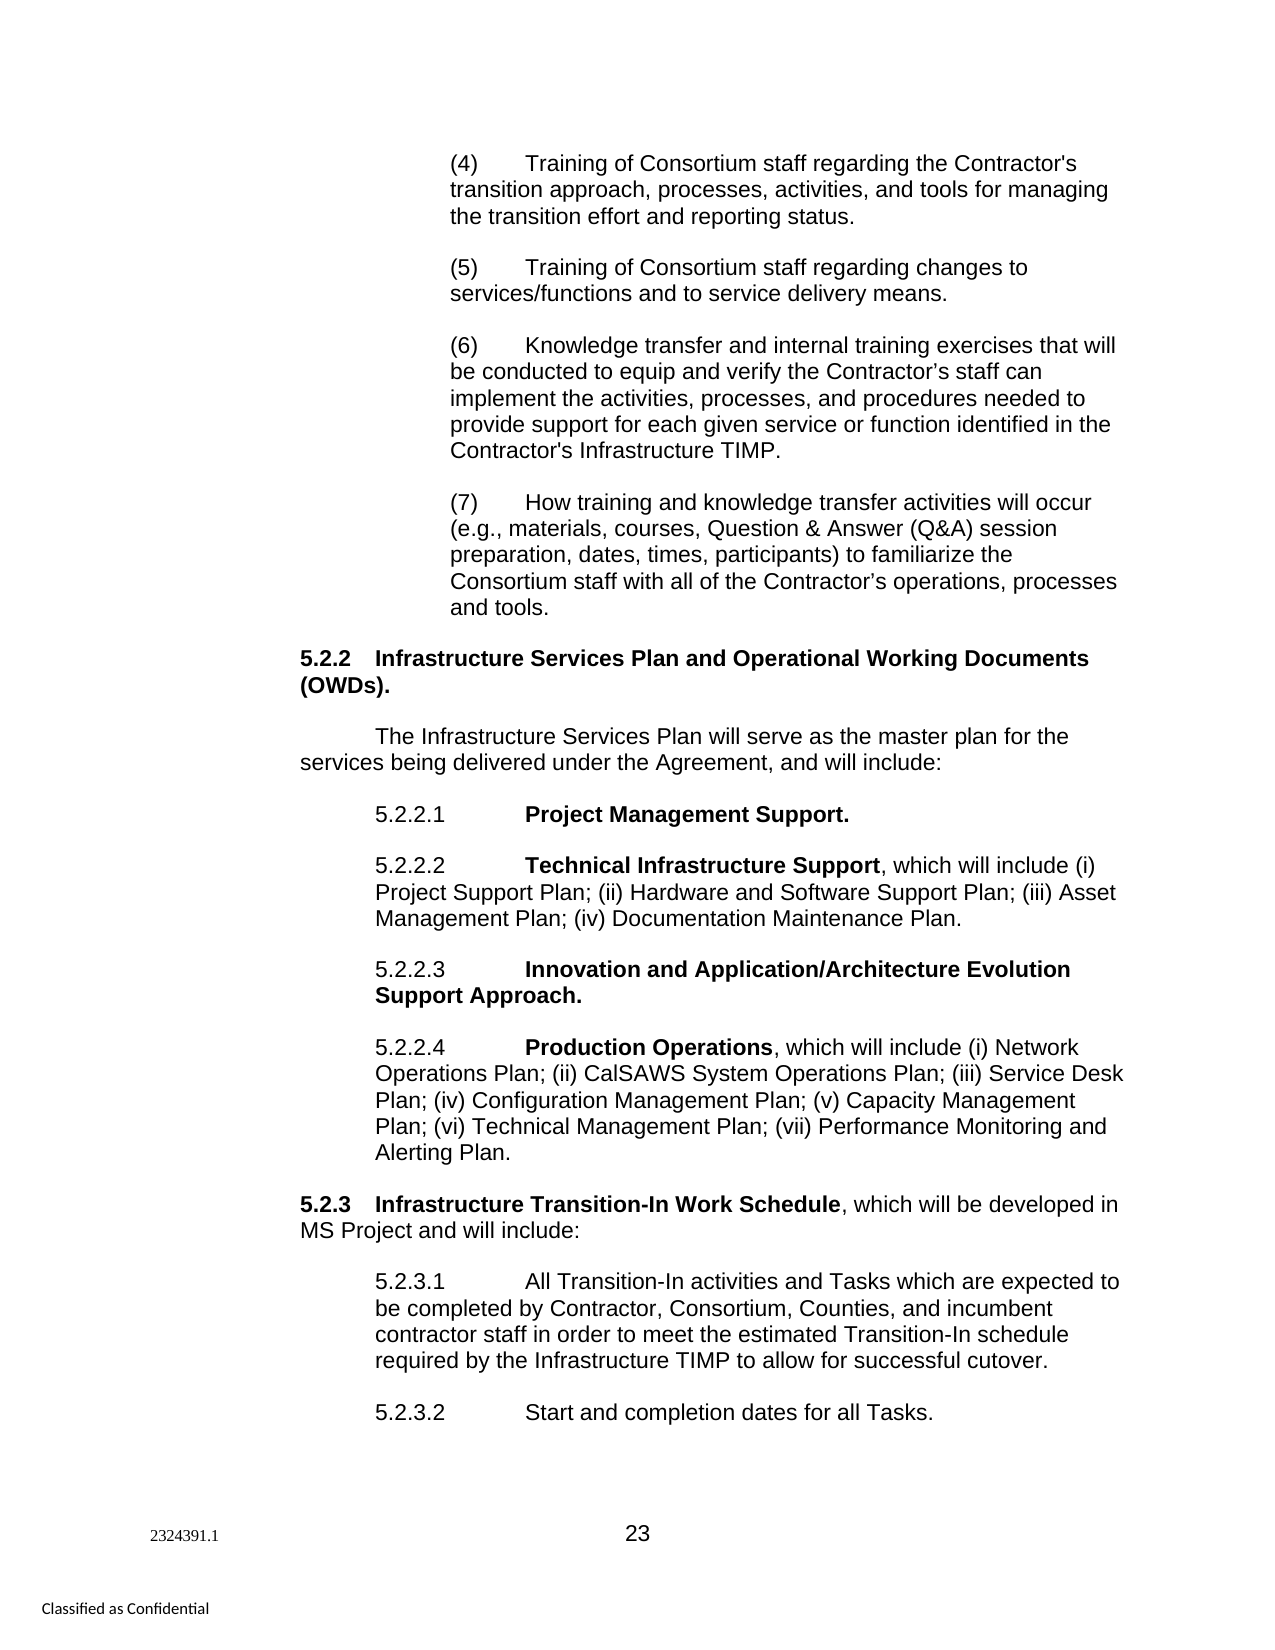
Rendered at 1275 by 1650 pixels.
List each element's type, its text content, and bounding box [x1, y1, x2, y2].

text Start and completion dates for all Tasks. [375, 1399, 1125, 1425]
text Training of Consortium staff regarding the Contractor's transition approach, processes, activities, and tools for managing the transition effort and reporting status. [450, 150, 1125, 229]
text Technical Infrastructure Support, which will include (i) Project Support Plan; (ii) Hardware and Software Support Plan; (iii) Asset Management Plan; (iv) Documentation Maintenance Plan. [375, 852, 1125, 931]
text Infrastructure Transition-In Work Schedule, which will be developed in MS Project and will include: [300, 1191, 1125, 1243]
text Innovation and Application/Architecture Evolution Support Approach. [375, 956, 1125, 1009]
text All Transition-In activities and Tasks which are expected to be completed by Contractor, Consortium, Counties, and incumbent contractor staff in order to meet the estimated Transition-In schedule required by the Infrastructure TIMP to allow for successful cutover. [375, 1268, 1125, 1374]
text Infrastructure Services Plan and Operational Working Documents (OWDs). [300, 645, 1125, 698]
text The Infrastructure Services Plan will serve as the master plan for the services being delivered under the Agreement, and will include: [300, 723, 1125, 776]
text Training of Consortium staff regarding changes to services/functions and to service delivery means. [450, 254, 1125, 307]
text Project Management Support. [375, 801, 1125, 827]
text Knowledge transfer and internal training exercises that will be conducted to equip and verify the Contractor’s staff can implement the activities, processes, and procedures needed to provide support for each given service or function identified in the Contractor's Infrastructure TIMP. [450, 332, 1125, 463]
text Production Operations, which will include (i) Network Operations Plan; (ii) CalSAWS System Operations Plan; (iii) Service Desk Plan; (iv) Configuration Management Plan; (v) Capacity Management Plan; (vi) Technical Management Plan; (vii) Performance Monitoring and Alerting Plan. [375, 1034, 1125, 1166]
text How training and knowledge transfer activities will occur (e.g., materials, courses, Question & Answer (Q&A) session preparation, dates, times, participants) to familiarize the Consortium staff with all of the Contractor’s operations, processes and tools. [450, 488, 1125, 620]
